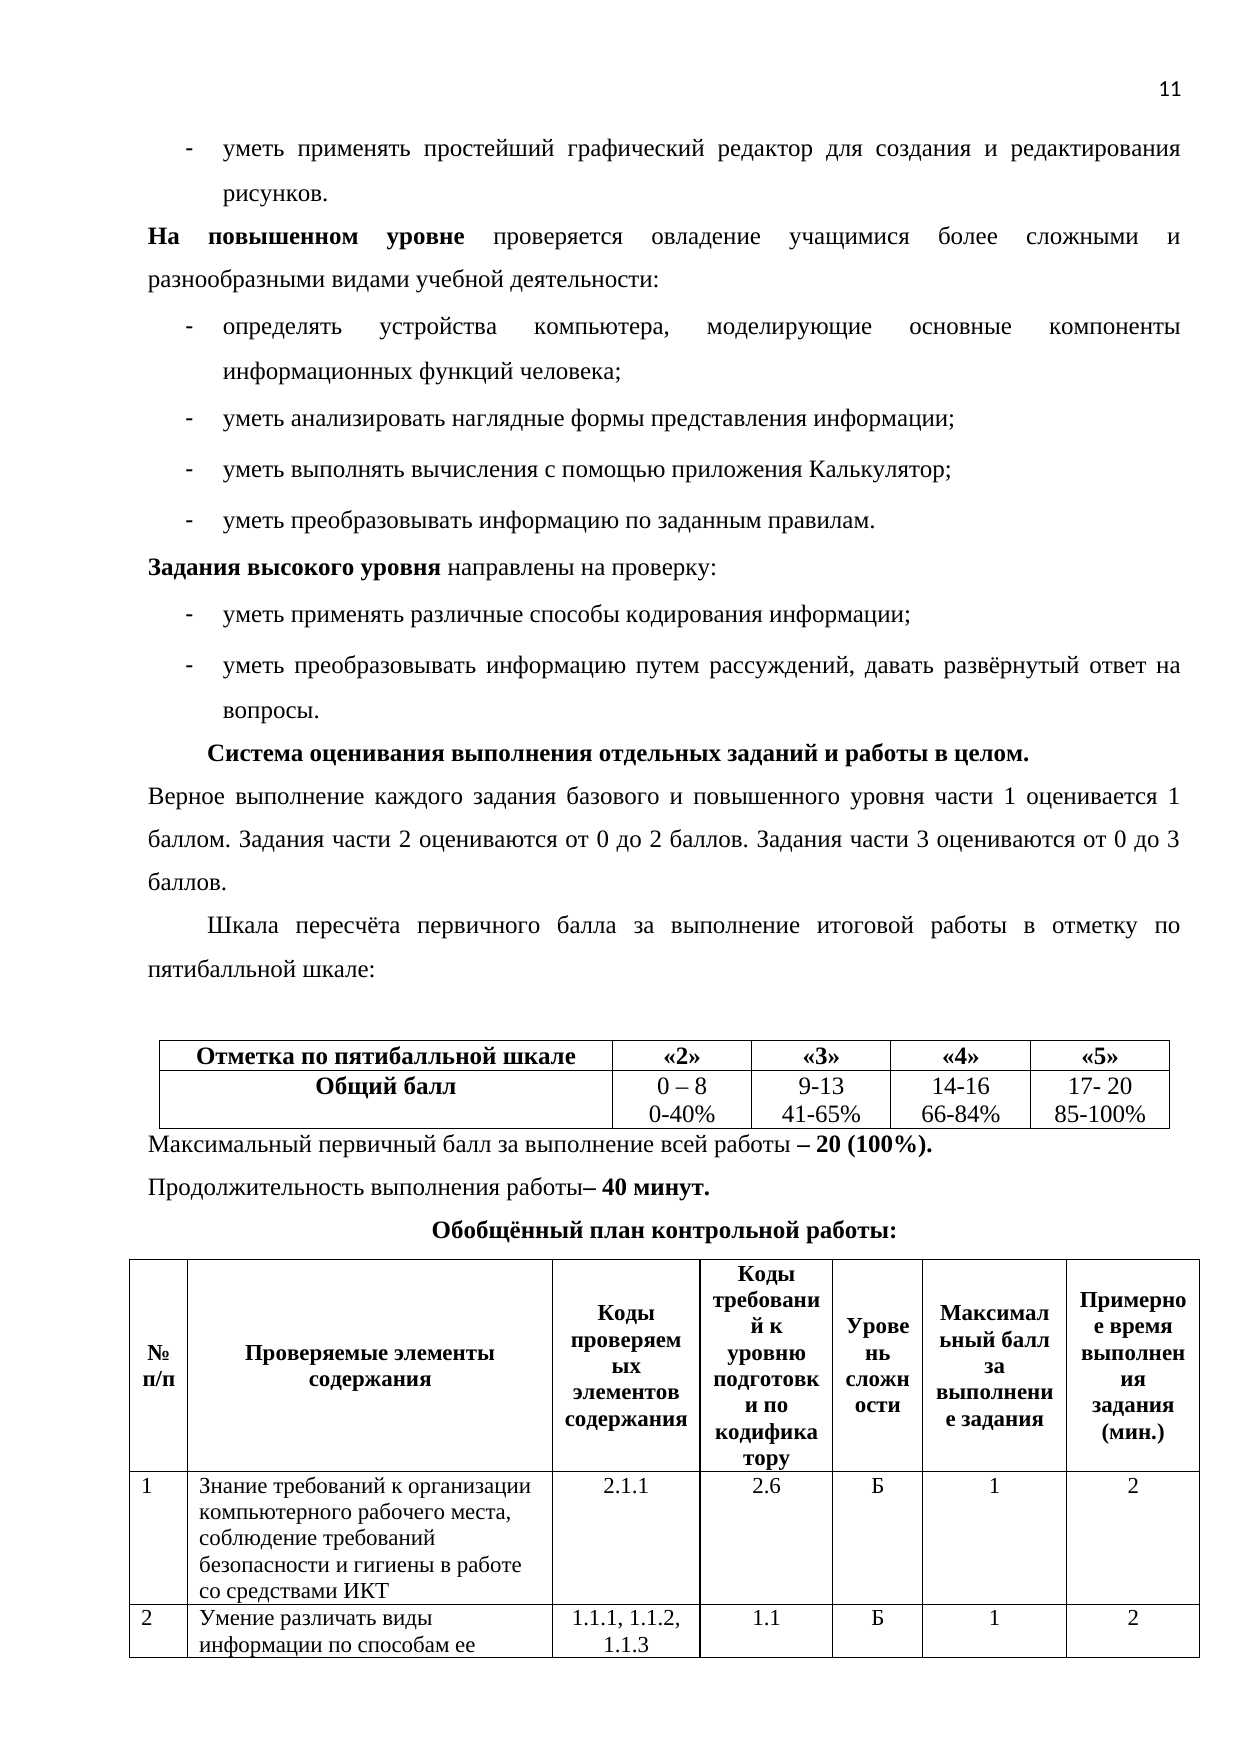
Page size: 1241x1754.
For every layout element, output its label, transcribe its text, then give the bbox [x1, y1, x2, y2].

text Верное выполнение каждого задания базового и повышенного уровня части 1 оценивается 1 баллом. Задания части 2 оцениваются от 0 до 2 баллов. Задания части 3 оцениваются от 0 до 3 баллов. [148, 781, 1181, 896]
table_cell 2 [1067, 1605, 1199, 1657]
table_header «5» [1031, 1041, 1169, 1070]
text Система оценивания выполнения отдельных заданий и работы в целом. [148, 738, 1181, 767]
table_cell 14-16 66-84% [891, 1071, 1030, 1128]
table_cell 0 – 8 0-40% [613, 1071, 751, 1128]
table_cell 1.1 [701, 1605, 832, 1657]
text Максимальный первичный балл за выполнение всей работы – 20 (100%). [148, 1129, 1181, 1158]
table_cell 1 [923, 1605, 1066, 1657]
table_header Коды проверяемых элементов содержания [553, 1260, 699, 1471]
table_cell Б [833, 1472, 922, 1603]
table_cell 2.6 [701, 1472, 832, 1603]
list уметь анализировать наглядные формы представления информации; [185, 399, 1181, 433]
table_header «2» [613, 1041, 751, 1070]
table_header № п/п [130, 1260, 187, 1471]
text Обобщённый план контрольной работы: [148, 1216, 1181, 1244]
table_cell 2.1.1 [553, 1472, 699, 1603]
list уметь выполнять вычисления с помощью приложения Калькулятор; [185, 450, 1181, 484]
table_cell 2 [1067, 1472, 1199, 1603]
table_cell 1.1.1, 1.1.2, 1.1.3 [553, 1605, 699, 1657]
table_header Отметка по пятибалльной шкале [160, 1041, 612, 1070]
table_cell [188, 1605, 552, 1657]
text На повышенном уровне проверяется овладение учащимися более сложными и разнообразными видами учебной деятельности: [148, 221, 1181, 293]
list уметь применять простейший графический редактор для создания и редактирования рисунков. [185, 130, 1181, 207]
table_header Примерное время выполнения задания (мин.) [1067, 1260, 1199, 1471]
table_cell Общий балл [160, 1071, 612, 1128]
table_cell 9-13 41-65% [752, 1071, 890, 1128]
table_header Уровень сложности [833, 1260, 922, 1471]
table_cell 2 [130, 1605, 187, 1657]
table_cell 1 [130, 1472, 187, 1603]
table_header «3» [752, 1041, 890, 1070]
table_header Проверяемые элементы содержания [188, 1260, 552, 1471]
table_cell Знание требований к организации компьютерного рабочего места, соблюдение требований безопасности и гигиены в работе со средствами ИКТ [188, 1472, 552, 1603]
list определять устройства компьютера, моделирующие основные компоненты информационных функций человека; [185, 308, 1181, 385]
table_cell 17- 20 85-100% [1031, 1071, 1169, 1128]
table_cell 1 [923, 1472, 1066, 1603]
text Шкала пересчёта первичного балла за выполнение итоговой работы в отметку по пятибалльной шкале: [148, 911, 1181, 982]
table_cell Б [833, 1605, 922, 1657]
text Продолжительность выполнения работы– 40 минут. [148, 1172, 1181, 1201]
list уметь применять различные способы кодирования информации; [185, 596, 1181, 629]
table_header Коды требований к уровню подготовки по кодификатору [701, 1260, 832, 1471]
table_header «4» [891, 1041, 1030, 1070]
list уметь преобразовывать информацию путем рассуждений, давать развёрнутый ответ на вопросы. [185, 647, 1181, 724]
text Задания высокого уровня направлены на проверку: [148, 552, 1181, 581]
table_header Максимальный балл за выполнение задания [923, 1260, 1066, 1471]
list уметь преобразовывать информацию по заданным правилам. [185, 501, 1181, 535]
